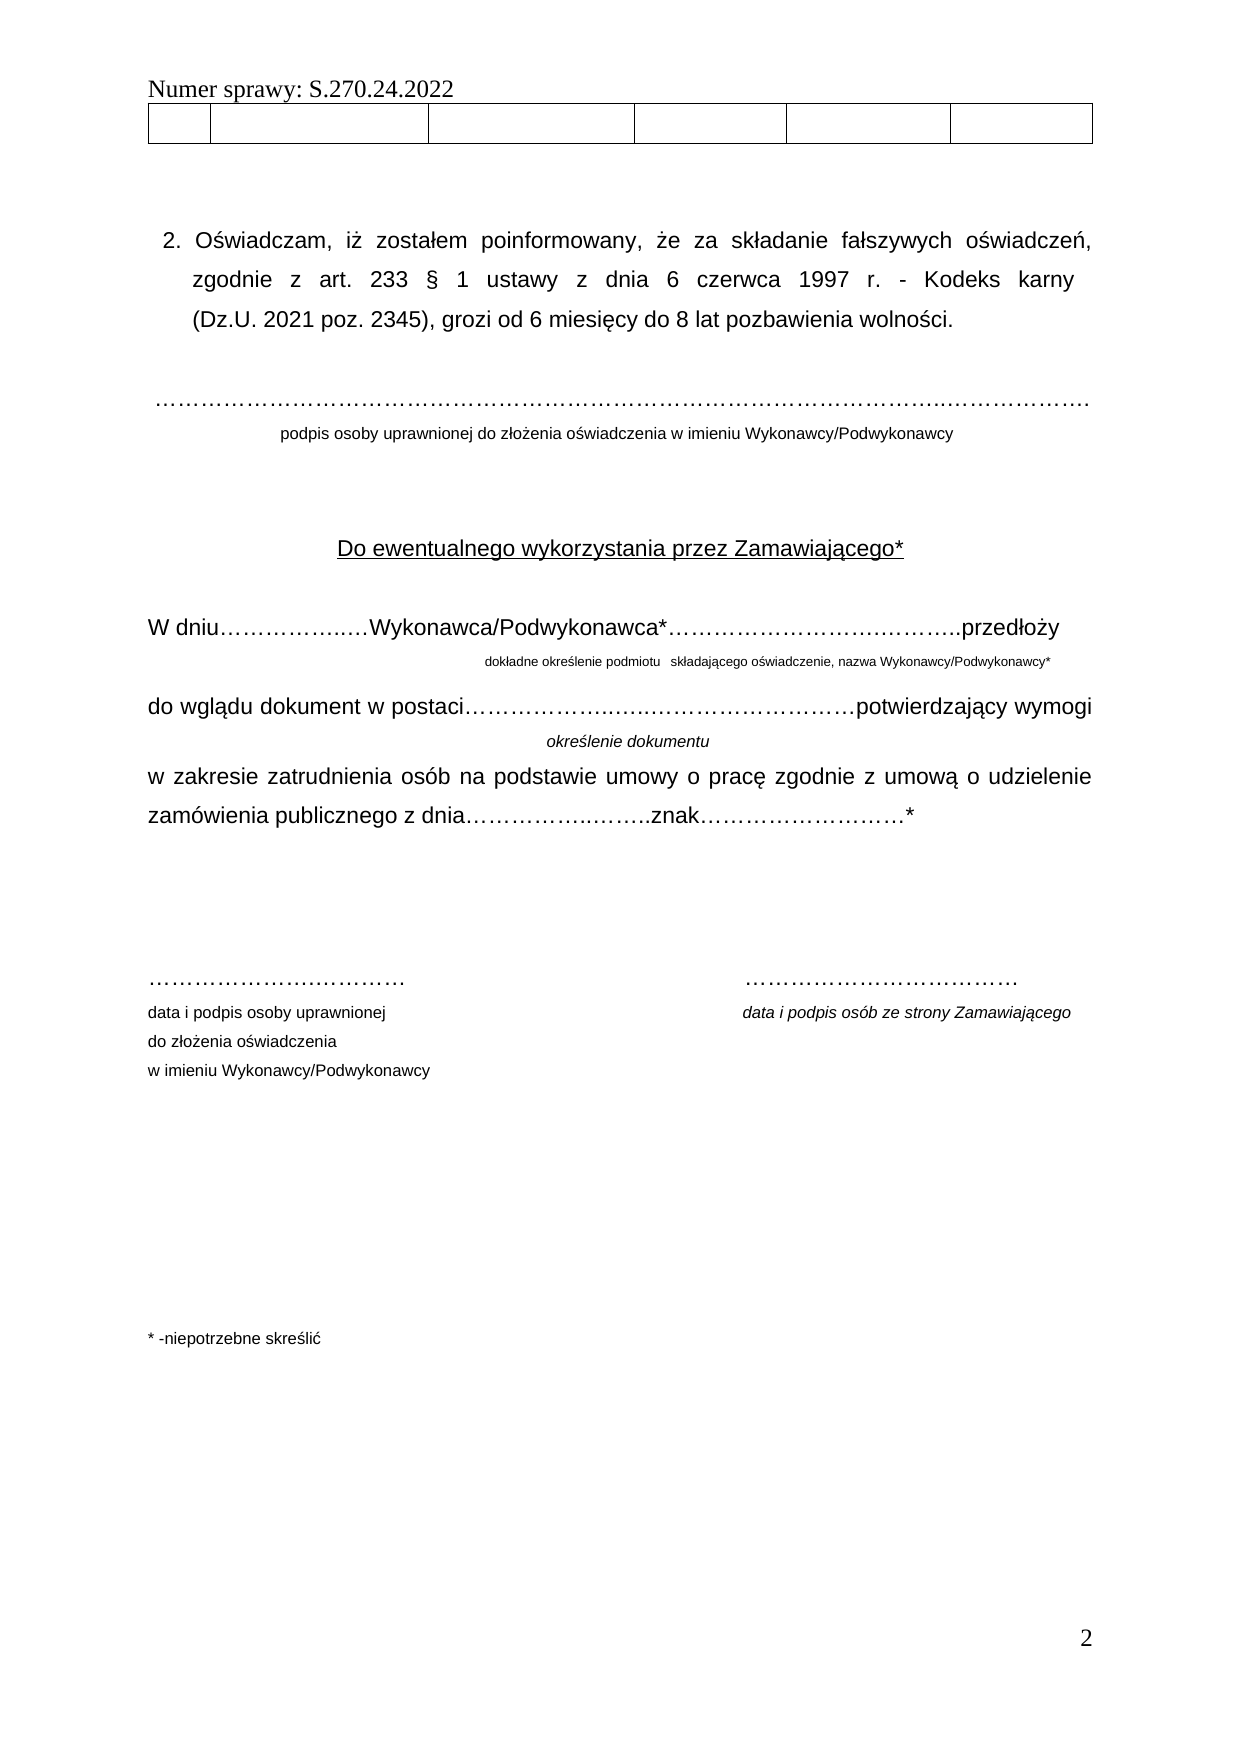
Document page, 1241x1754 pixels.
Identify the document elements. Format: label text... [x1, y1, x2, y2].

table_cell [211, 104, 428, 143]
table_cell [787, 104, 950, 143]
text 2. Oświadczam, iż zostałem poinformowany, że za składanie fałszywych oświadczeń, zgodnie z art. 233 § 1 ustawy z dnia 6 czerwca 1997 r. - Kodeks karny (Dz.U. 2021 poz. 2345), grozi od 6 miesięcy do 8 lat pozbawienia wolności. [162, 227, 1093, 332]
text w imieniu Wykonawcy/Podwykonawcy [148, 1061, 1093, 1080]
text * -niepotrzebne skreślić [148, 1329, 1093, 1348]
text do złożenia oświadczenia [148, 1032, 1093, 1051]
text w zakresie zatrudnienia osób na podstawie umowy o pracę zgodnie z umową o udzielenie zamówienia publicznego z dnia……………..……..znak………………………* [148, 763, 1093, 828]
text podpis osoby uprawnionej do złożenia oświadczenia w imieniu Wykonawcy/Podwykonawcy [148, 424, 1093, 443]
table_cell [429, 104, 634, 143]
table_cell [951, 104, 1092, 143]
text ………………….………… ……………………………… [148, 964, 1093, 990]
text Do ewentualnego wykorzystania przez Zamawiającego* [148, 535, 1093, 562]
text data i podpis osoby uprawnionej data i podpis osób ze strony Zamawiającego [148, 1003, 1093, 1022]
text …………………………………………………………………………………………..………………. [148, 384, 1093, 411]
text dokładne określenie podmiotu składającego oświadczenie, nazwa Wykonawcy/Podwykonawcy* [148, 654, 1093, 680]
text W dniu……………..…Wykonawca/Podwykonawca*……………………….………..przedłoży [148, 614, 1093, 641]
table_cell [149, 104, 210, 143]
text do wglądu dokument w postaci………………..…..………………………potwierdzający wymogi określenie dokumentu [148, 693, 1093, 752]
table_cell [635, 104, 786, 143]
